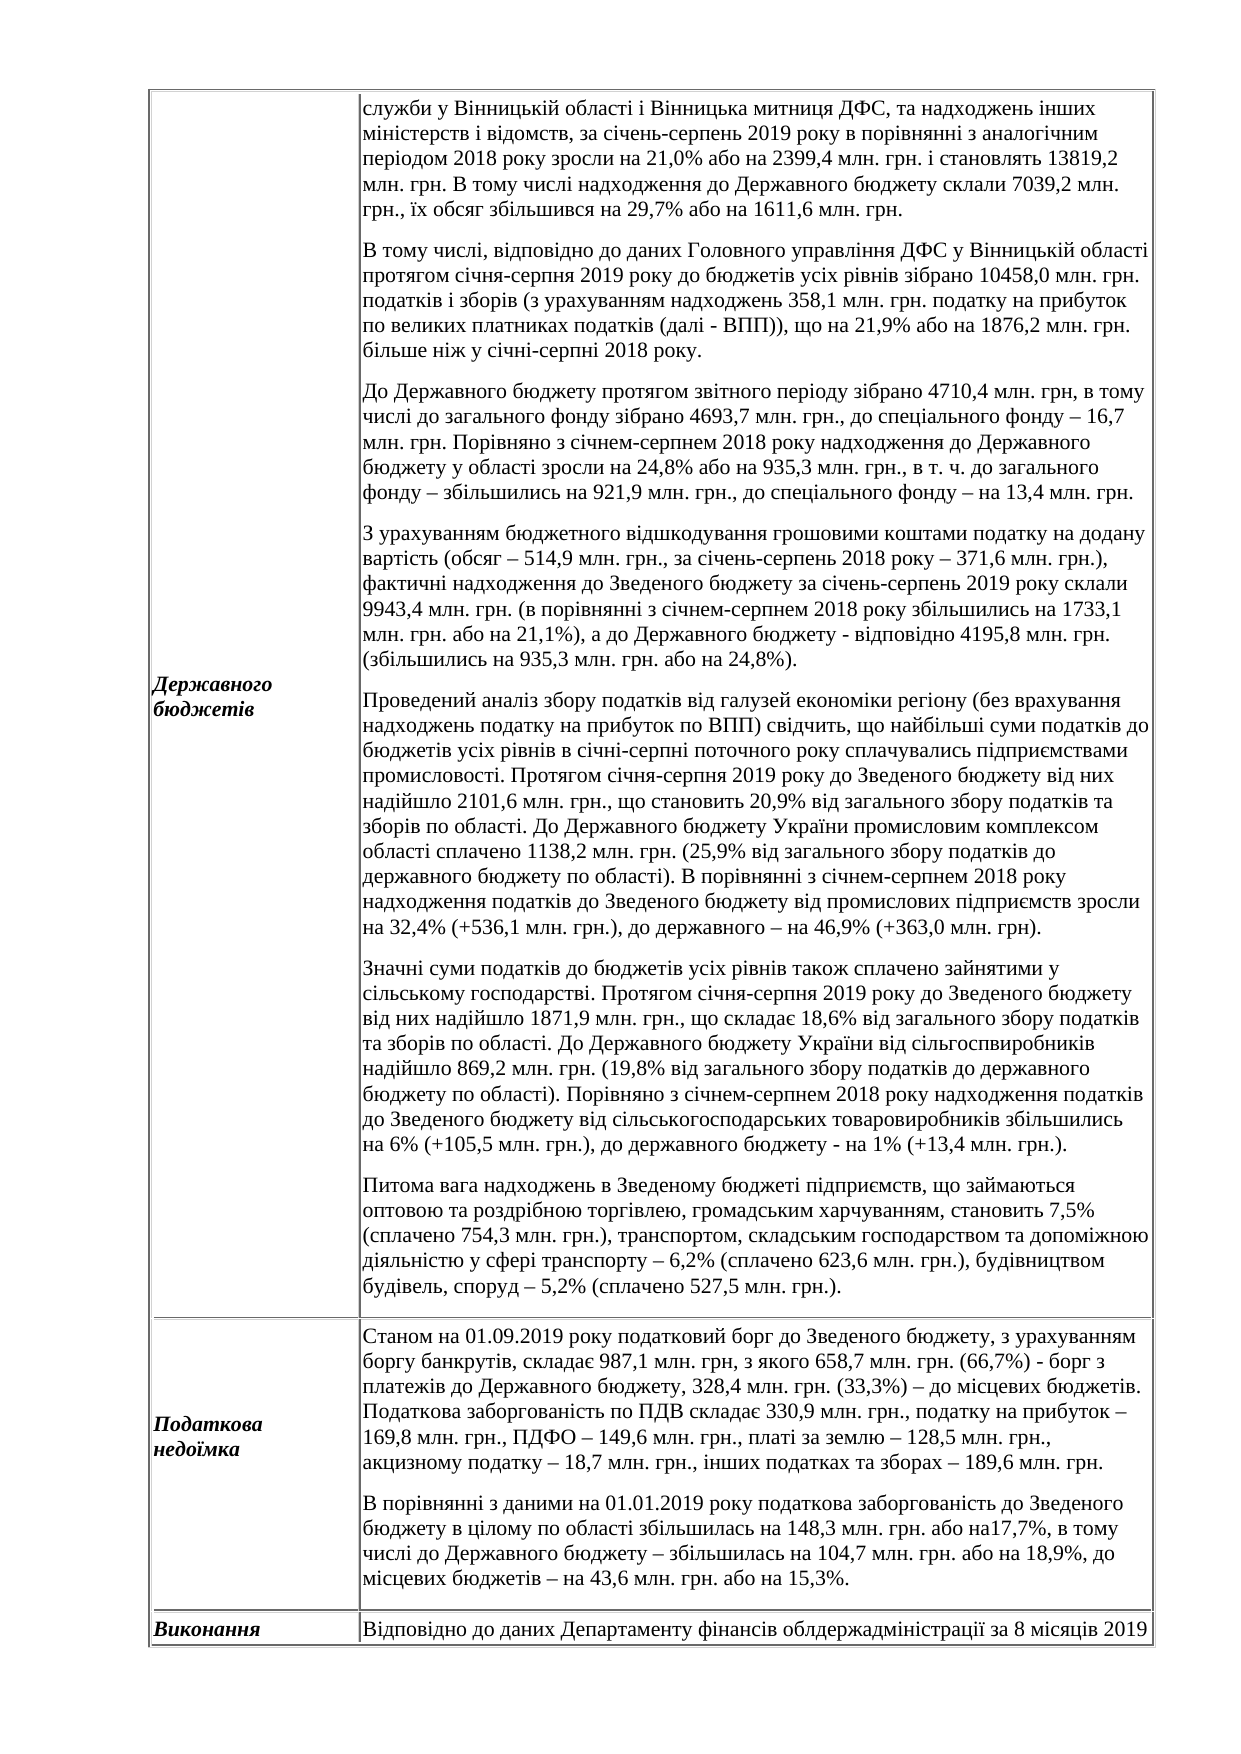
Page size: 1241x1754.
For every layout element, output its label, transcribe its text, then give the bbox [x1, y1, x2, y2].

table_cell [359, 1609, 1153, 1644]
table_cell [152, 92, 359, 1317]
table_cell Станом на 01.09.2019 року податковий борг до Зведеного бюджету, з урахуванням боргу банкрутів, складає 987,1 млн. грн, з якого 658,7 млн. грн. (66,7%) - борг з платежів до Державного бюджету, 328,4 млн. грн. (33,3%) – до місцевих бюджетів. Податкова заборгованість по ПДВ складає 330,9 млн. грн., податку на прибуток – 169,8 млн. грн., ПДФО – 149,6 млн. грн., платі за землю – 128,5 млн. грн., акцизному податку – 18,7 млн. грн., інших податках та зборах – 189,6 млн. грн. В порівнянні з даними на 01.01.2019 року податкова заборгованість до Зведеного бюджету в цілому по області збільшилась на 148,3 млн. грн. або на17,7%, в тому числі до Державного бюджету – збільшилась на 104,7 млн. грн. або на 18,9%, до місцевих бюджетів – на 43,6 млн. грн. або на 15,3%. [359, 1317, 1154, 1609]
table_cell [152, 1609, 359, 1644]
table_cell Податкова недоїмка [150, 1317, 359, 1609]
